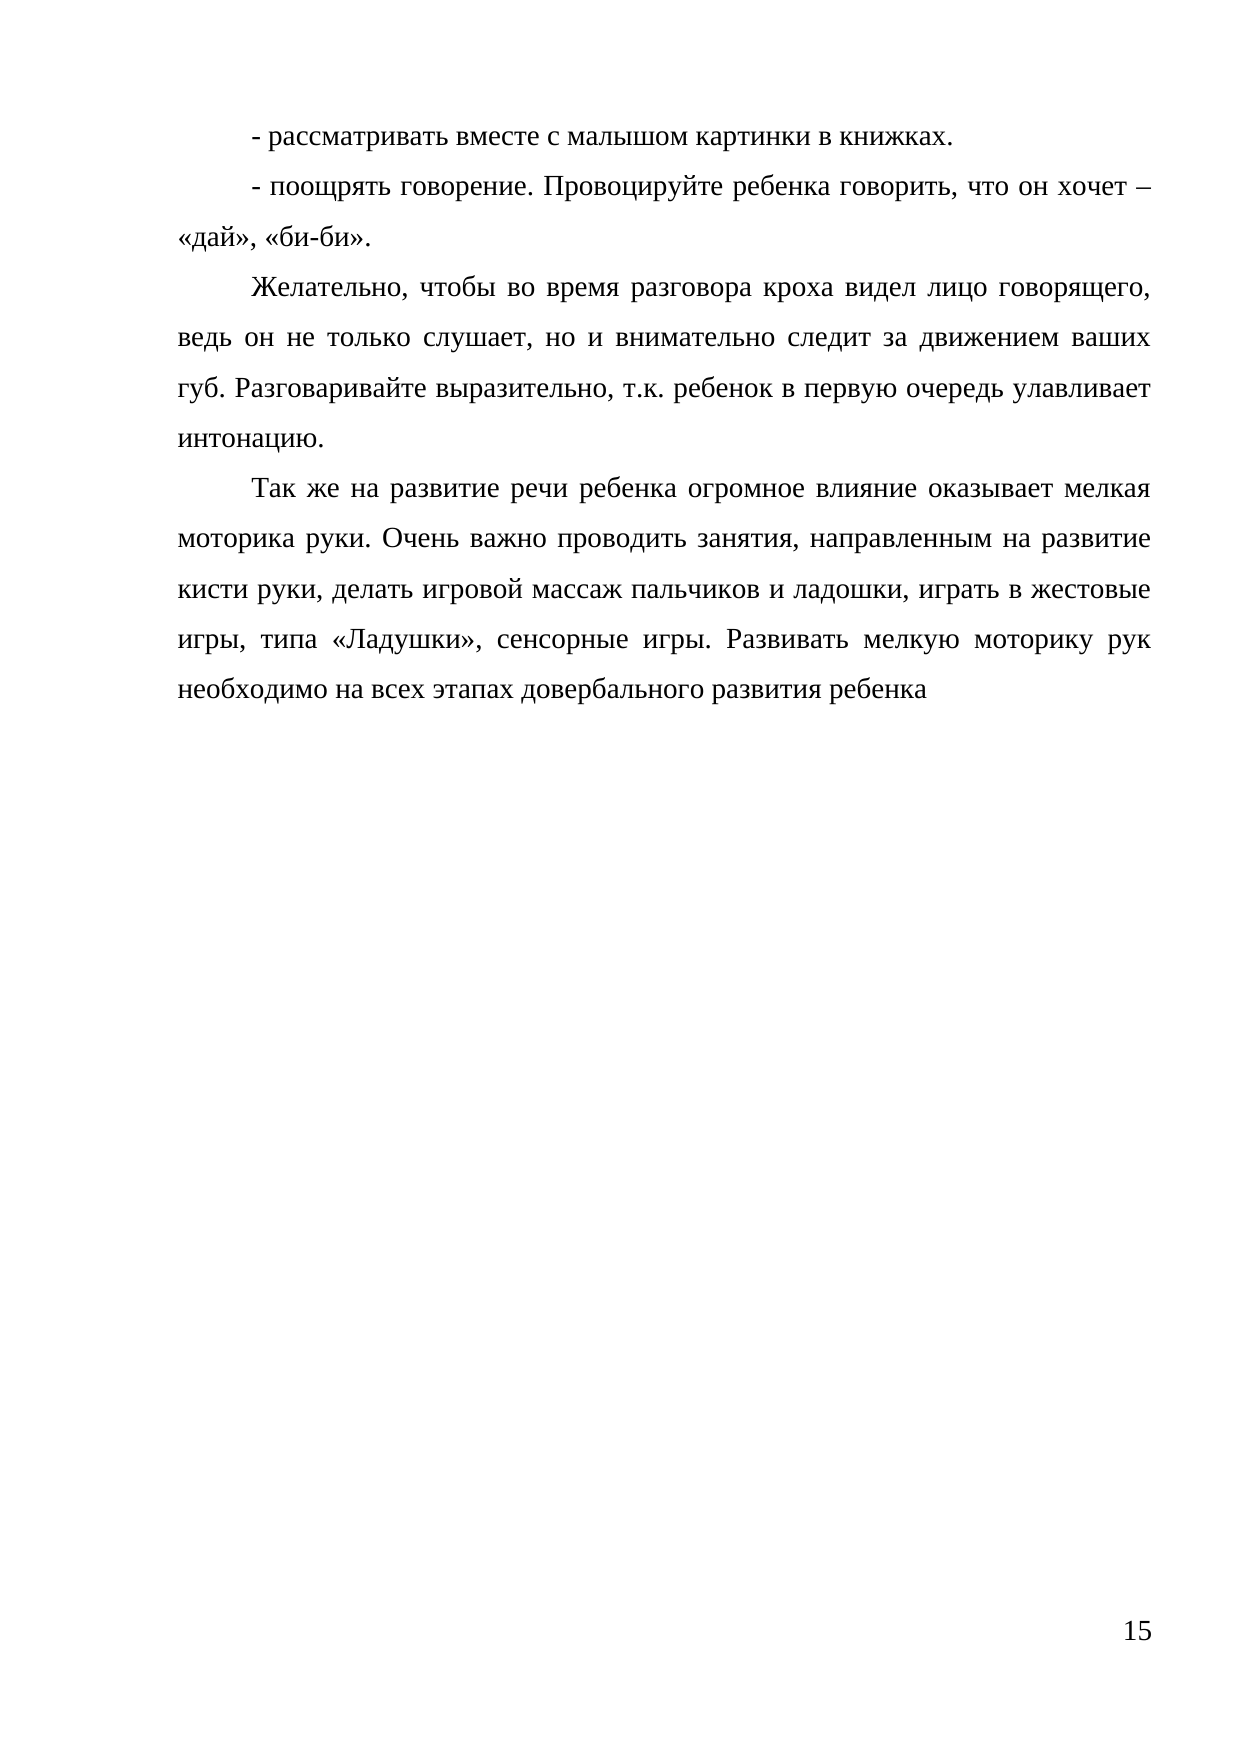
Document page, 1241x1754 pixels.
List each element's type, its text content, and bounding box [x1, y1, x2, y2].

text Желательно, чтобы во время разговора кроха видел лицо говорящего, ведь он не только слушает, но и внимательно следит за движением ваших губ. Разговаривайте выразительно, т.к. ребенок в первую очередь улавливает интонацию. [177, 269, 1152, 453]
text - рассматривать вместе с малышом картинки в книжках. [177, 118, 1152, 152]
text Так же на развитие речи ребенка огромное влияние оказывает мелкая моторика руки. Очень важно проводить занятия, направленным на развитие кисти руки, делать игровой массаж пальчиков и ладошки, играть в жестовые игры, типа «Ладушки», сенсорные игры. Развивать мелкую моторику рук необходимо на всех этапах довербального развития ребенка [177, 470, 1152, 705]
text - поощрять говорение. Провоцируйте ребенка говорить, что он хочет – «дай», «би-би». [177, 168, 1152, 252]
